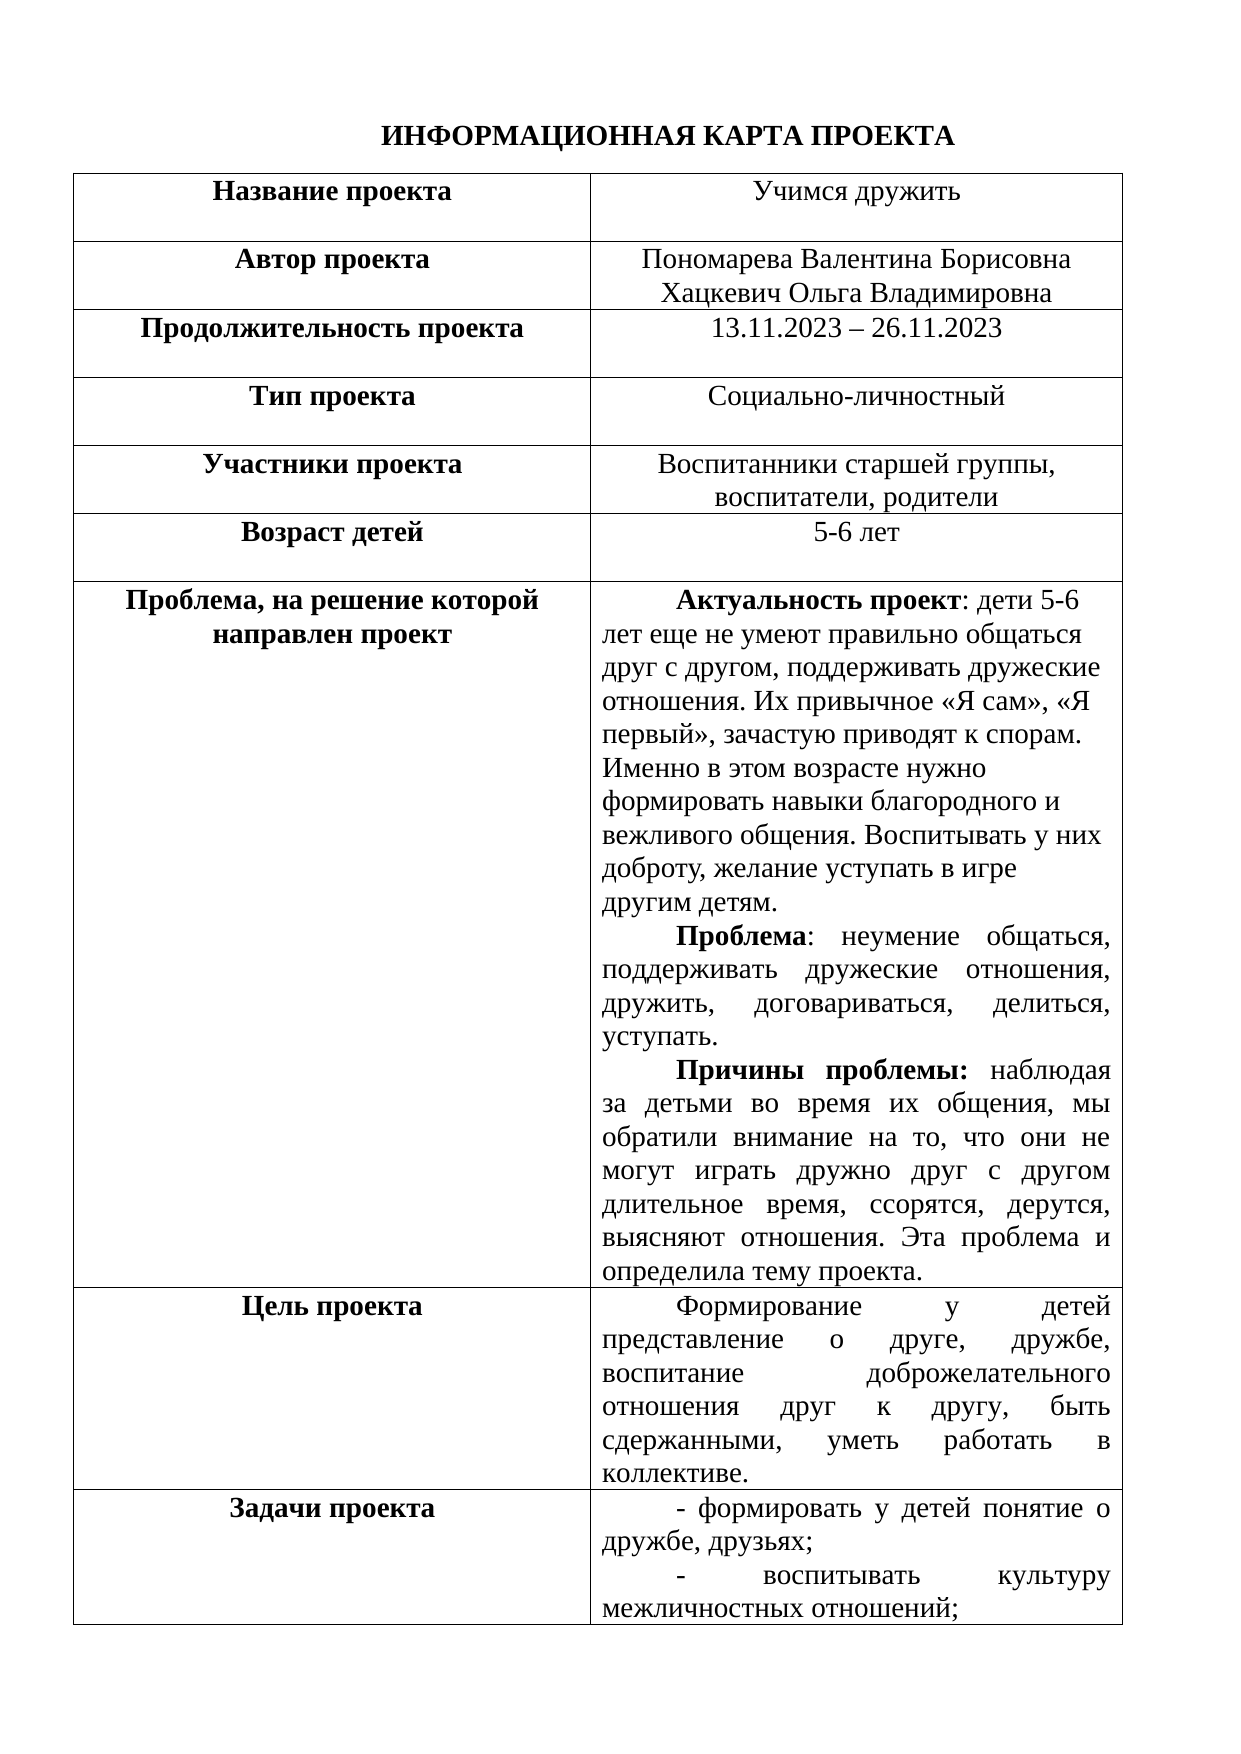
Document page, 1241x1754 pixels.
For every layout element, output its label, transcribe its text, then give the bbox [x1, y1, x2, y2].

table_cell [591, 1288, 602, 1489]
table_cell Проблема, на решение которой направлен проект [74, 582, 590, 1287]
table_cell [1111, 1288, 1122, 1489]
table_cell Возраст детей [74, 514, 590, 581]
table_cell Пономарева Валентина Борисовна Хацкевич Ольга Владимировна [591, 242, 1122, 309]
table_cell Автор проекта [74, 242, 590, 309]
table_cell Тип проекта [74, 378, 590, 445]
table_cell Продолжительность проекта [74, 310, 590, 377]
table_cell 5-6 лет [591, 514, 1122, 581]
table_cell 13.11.2023 – 26.11.2023 [591, 310, 1122, 377]
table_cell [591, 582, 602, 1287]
table_cell Цель проекта [74, 1288, 590, 1489]
table_cell Воспитанники старшей группы, воспитатели, родители [591, 446, 1122, 513]
table_cell Участники проекта [74, 446, 590, 513]
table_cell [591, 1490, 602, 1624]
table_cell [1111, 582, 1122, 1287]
table_cell Задачи проекта [74, 1490, 590, 1624]
table_cell Социально-личностный [591, 378, 1122, 445]
text ИНФОРМАЦИОННАЯ КАРТА ПРОЕКТА [177, 118, 1152, 152]
table_header Название проекта [74, 174, 590, 241]
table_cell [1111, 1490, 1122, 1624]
table_header Учимся дружить [591, 174, 1122, 241]
